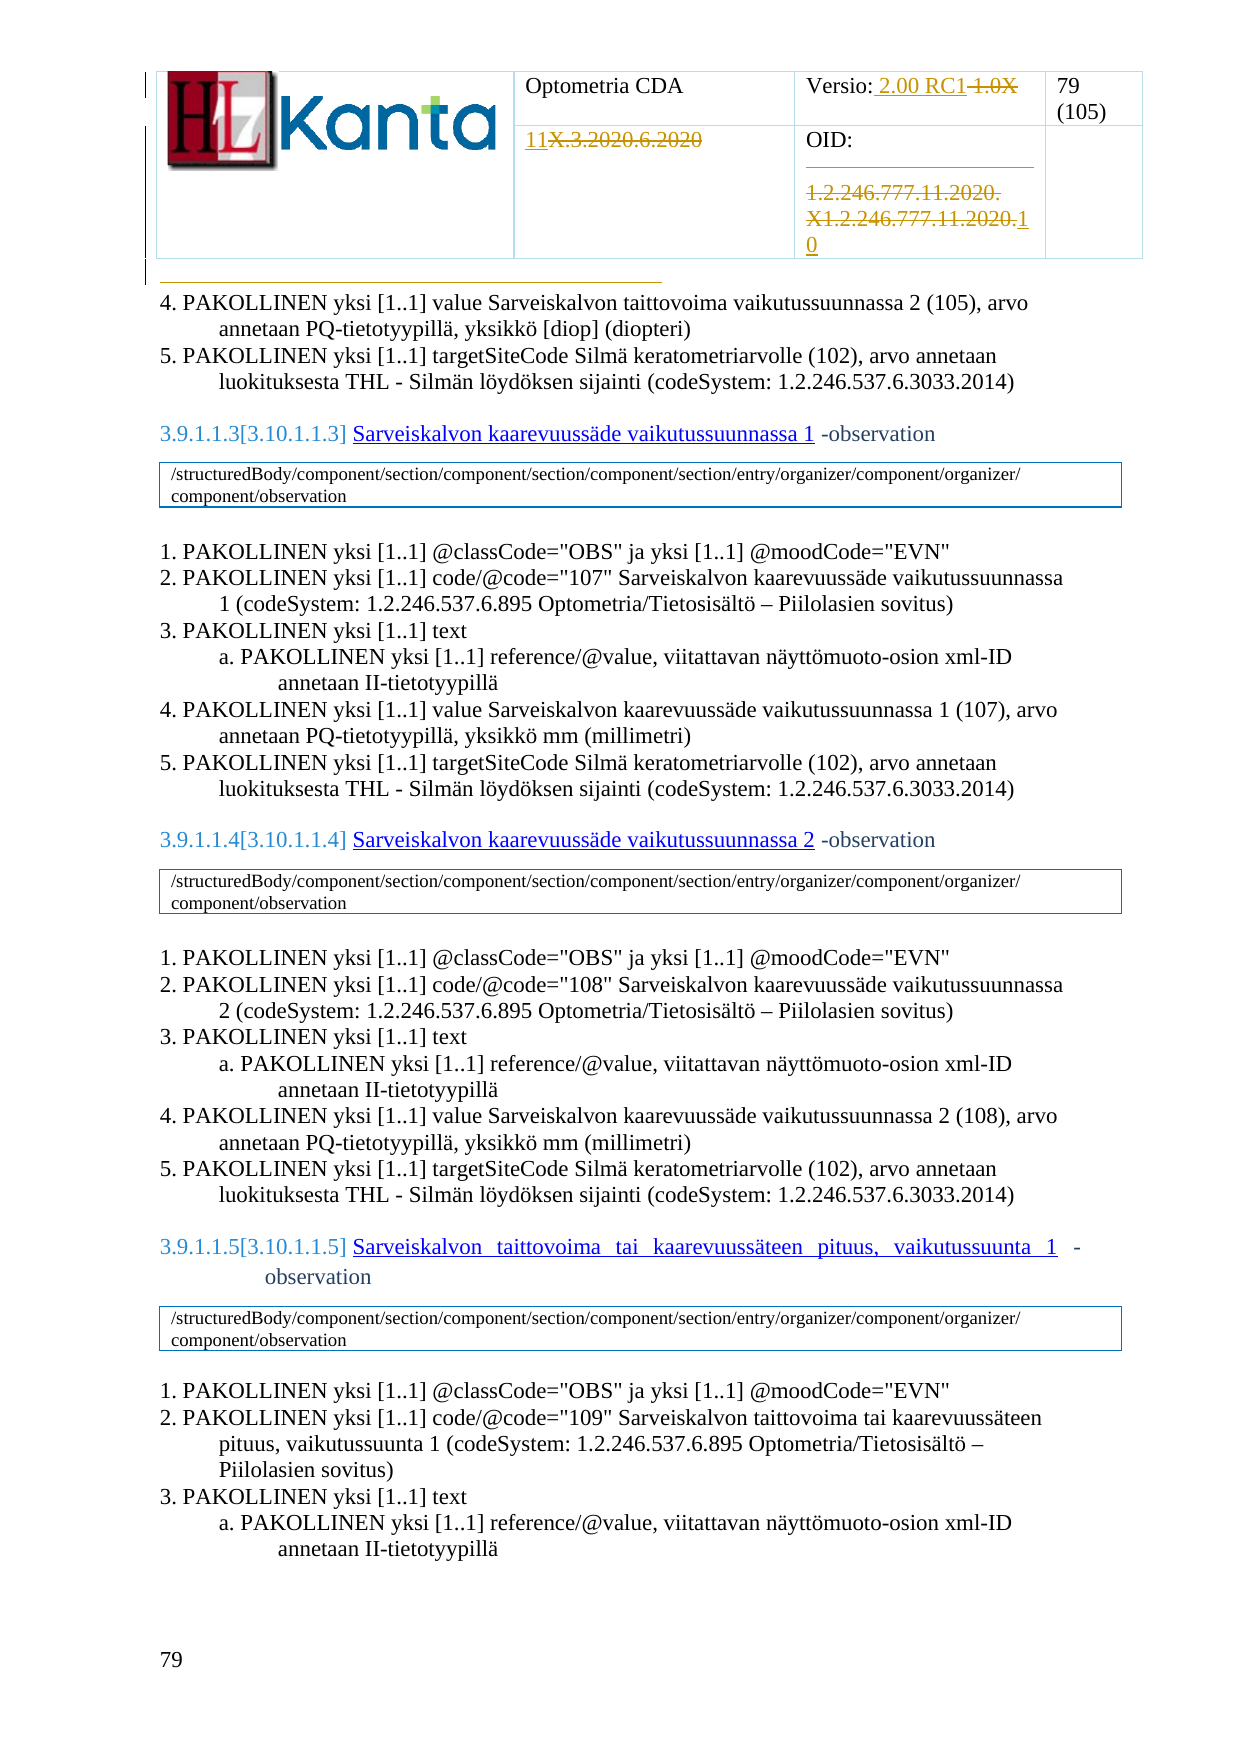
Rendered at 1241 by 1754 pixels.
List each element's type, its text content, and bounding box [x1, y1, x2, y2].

text 1. PAKOLLINEN yksi [1..1] @classCode="OBS" ja yksi [1..1] @moodCode="EVN" [159, 538, 1081, 564]
subtitle Sarveiskalvon kaarevuussäde vaikutussuunnassa 1 -observation [159, 419, 1081, 446]
picture [281, 96, 496, 150]
table_header /structuredBody/component/section/component/section/component/section/entry/organizer/component/organizer/component/observation [160, 1307, 1121, 1350]
text 3. PAKOLLINEN yksi [1..1] text [159, 1023, 1081, 1050]
table_header /structuredBody/component/section/component/section/component/section/entry/organizer/component/organizer/component/observation [160, 870, 1121, 913]
text 3. PAKOLLINEN yksi [1..1] text [159, 1483, 1081, 1509]
text 2. PAKOLLINEN yksi [1..1] code/@code="108" Sarveiskalvon kaarevuussäde vaikutussuunnassa 2 (codeSystem: 1.2.246.537.6.895 Optometria/Tietosisältö – Piilolasien sovitus) [159, 971, 1081, 1023]
text 2. PAKOLLINEN yksi [1..1] code/@code="109" Sarveiskalvon taittovoima tai kaarevuussäteen pituus, vaikutussuunta 1 (codeSystem: 1.2.246.537.6.895 Optometria/Tietosisältö – Piilolasien sovitus) [159, 1404, 1081, 1483]
text 1. PAKOLLINEN yksi [1..1] @classCode="OBS" ja yksi [1..1] @moodCode="EVN" [159, 944, 1081, 971]
table_header /structuredBody/component/section/component/section/component/section/entry/organizer/component/organizer/component/observation [160, 463, 1121, 506]
text 2. PAKOLLINEN yksi [1..1] code/@code="107" Sarveiskalvon kaarevuussäde vaikutussuunnassa 1 (codeSystem: 1.2.246.537.6.895 Optometria/Tietosisältö – Piilolasien sovitus) [159, 564, 1081, 617]
subtitle Sarveiskalvon taittovoima tai kaarevuussäteen pituus, vaikutussuunta 1 -observation [159, 1233, 1081, 1289]
text a. PAKOLLINEN yksi [1..1] reference/@value, viitattavan näyttömuoto-osion xml-ID annetaan II-tietotyypillä [218, 1509, 1081, 1562]
picture [167, 71, 279, 171]
text 4. PAKOLLINEN yksi [1..1] value Sarveiskalvon kaarevuussäde vaikutussuunnassa 1 (107), arvo annetaan PQ-tietotyypillä, yksikkö mm (millimetri) [159, 696, 1081, 748]
text a. PAKOLLINEN yksi [1..1] reference/@value, viitattavan näyttömuoto-osion xml-ID annetaan II-tietotyypillä [218, 643, 1081, 696]
text 1. PAKOLLINEN yksi [1..1] @classCode="OBS" ja yksi [1..1] @moodCode="EVN" [159, 1377, 1081, 1404]
subtitle Sarveiskalvon kaarevuussäde vaikutussuunnassa 2 -observation [159, 826, 1081, 853]
text a. PAKOLLINEN yksi [1..1] reference/@value, viitattavan näyttömuoto-osion xml-ID annetaan II-tietotyypillä [218, 1050, 1081, 1102]
text 4. PAKOLLINEN yksi [1..1] value Sarveiskalvon taittovoima vaikutussuunnassa 2 (105), arvo annetaan PQ-tietotyypillä, yksikkö [diop] (diopteri) [159, 289, 1081, 342]
text 3. PAKOLLINEN yksi [1..1] text [159, 617, 1081, 643]
text 4. PAKOLLINEN yksi [1..1] value Sarveiskalvon kaarevuussäde vaikutussuunnassa 2 (108), arvo annetaan PQ-tietotyypillä, yksikkö mm (millimetri) [159, 1102, 1081, 1155]
